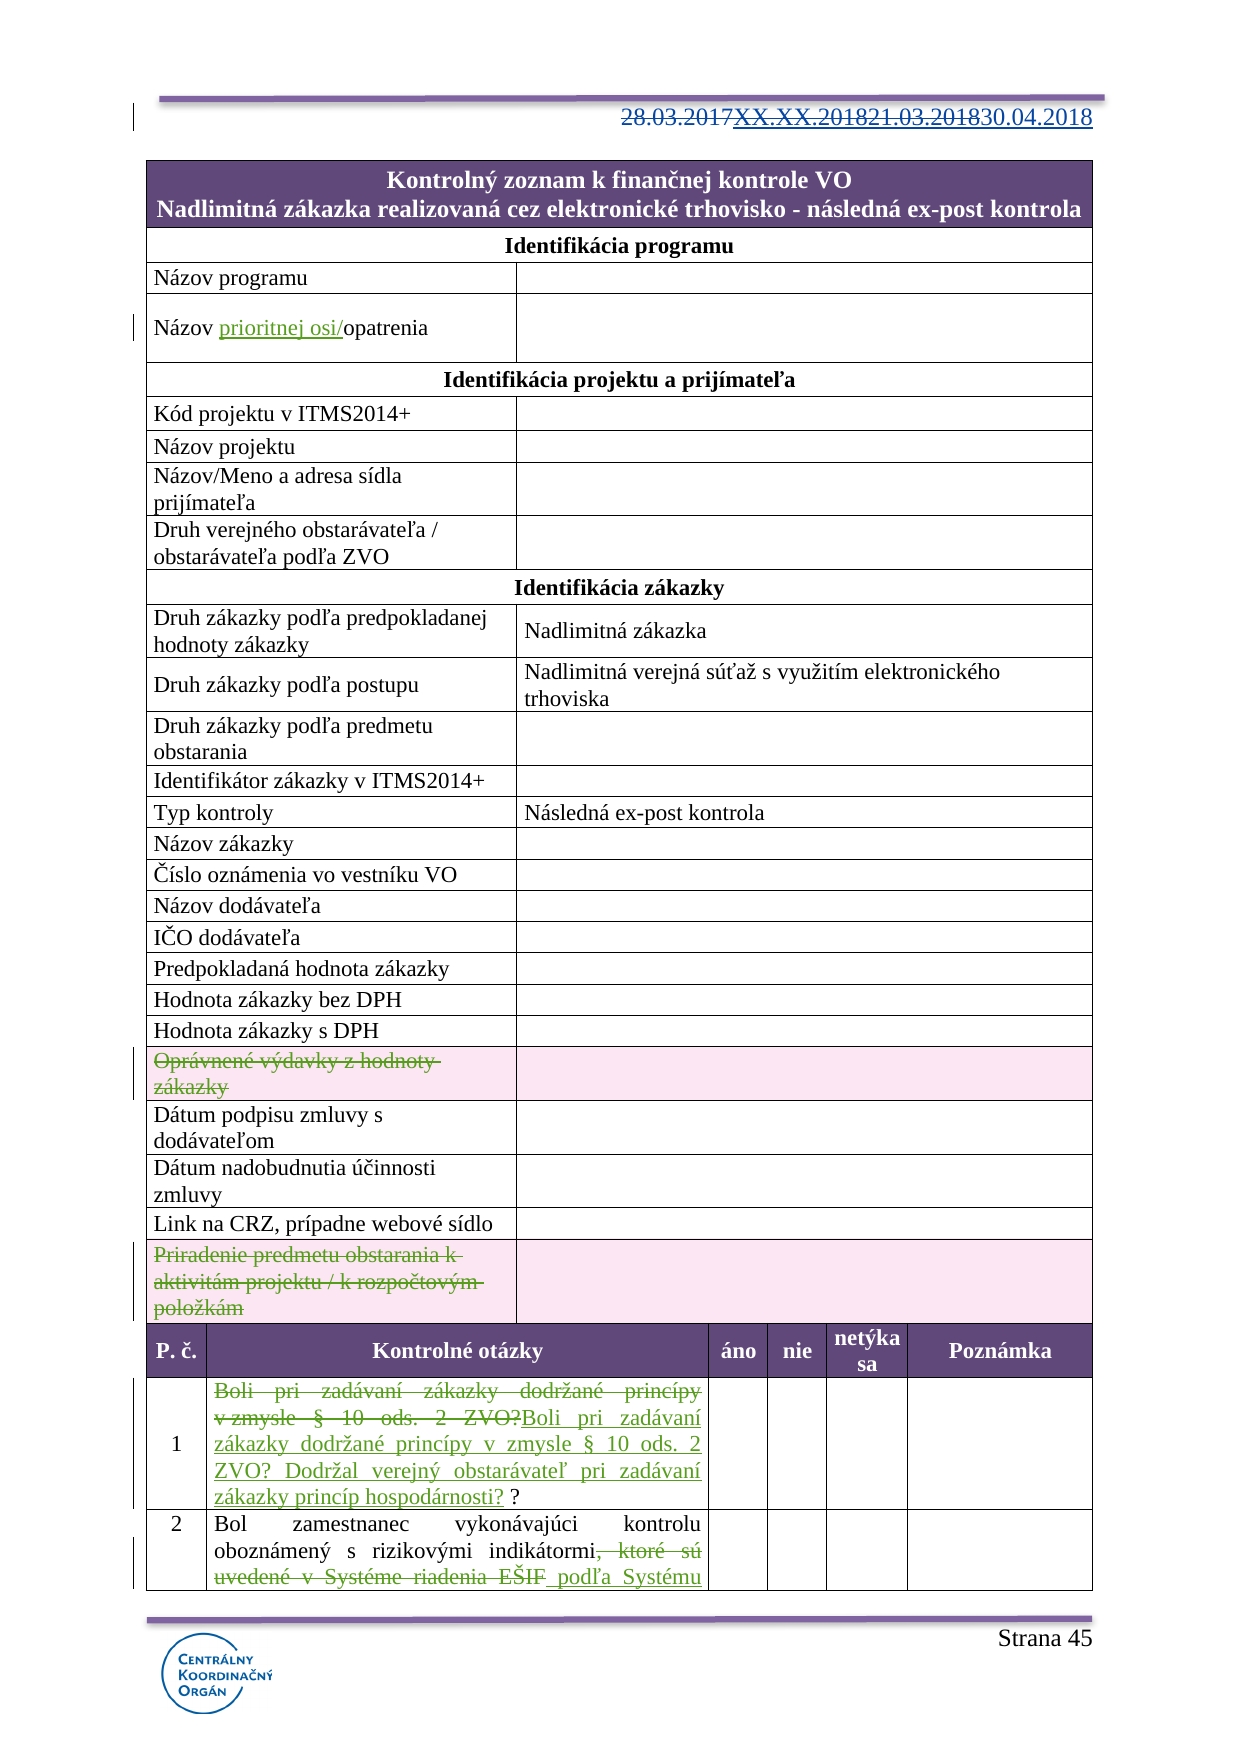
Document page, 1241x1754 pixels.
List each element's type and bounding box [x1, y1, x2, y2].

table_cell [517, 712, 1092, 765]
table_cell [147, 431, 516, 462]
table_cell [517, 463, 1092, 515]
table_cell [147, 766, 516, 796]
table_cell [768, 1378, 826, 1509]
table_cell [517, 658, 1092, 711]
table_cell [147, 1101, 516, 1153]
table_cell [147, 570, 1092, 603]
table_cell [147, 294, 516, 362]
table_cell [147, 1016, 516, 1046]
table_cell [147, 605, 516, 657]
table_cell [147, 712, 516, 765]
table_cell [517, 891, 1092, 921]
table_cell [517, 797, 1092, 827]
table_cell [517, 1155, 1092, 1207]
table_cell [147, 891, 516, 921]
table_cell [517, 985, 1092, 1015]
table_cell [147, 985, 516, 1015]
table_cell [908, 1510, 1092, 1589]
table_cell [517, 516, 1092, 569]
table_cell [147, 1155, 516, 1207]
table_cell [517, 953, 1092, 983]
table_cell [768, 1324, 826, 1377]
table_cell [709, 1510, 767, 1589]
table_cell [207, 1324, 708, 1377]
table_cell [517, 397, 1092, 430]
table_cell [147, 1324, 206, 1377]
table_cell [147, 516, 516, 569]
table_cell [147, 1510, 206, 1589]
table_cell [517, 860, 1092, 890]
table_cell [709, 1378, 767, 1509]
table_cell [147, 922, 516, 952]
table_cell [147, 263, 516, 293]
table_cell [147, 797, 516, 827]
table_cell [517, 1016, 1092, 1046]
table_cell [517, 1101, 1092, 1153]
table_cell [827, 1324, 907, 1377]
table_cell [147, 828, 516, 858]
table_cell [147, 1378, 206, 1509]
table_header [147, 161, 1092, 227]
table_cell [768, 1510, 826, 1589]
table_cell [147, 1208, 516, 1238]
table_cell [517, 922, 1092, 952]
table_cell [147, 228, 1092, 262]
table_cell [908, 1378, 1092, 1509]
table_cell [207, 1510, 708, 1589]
picture [159, 1631, 272, 1713]
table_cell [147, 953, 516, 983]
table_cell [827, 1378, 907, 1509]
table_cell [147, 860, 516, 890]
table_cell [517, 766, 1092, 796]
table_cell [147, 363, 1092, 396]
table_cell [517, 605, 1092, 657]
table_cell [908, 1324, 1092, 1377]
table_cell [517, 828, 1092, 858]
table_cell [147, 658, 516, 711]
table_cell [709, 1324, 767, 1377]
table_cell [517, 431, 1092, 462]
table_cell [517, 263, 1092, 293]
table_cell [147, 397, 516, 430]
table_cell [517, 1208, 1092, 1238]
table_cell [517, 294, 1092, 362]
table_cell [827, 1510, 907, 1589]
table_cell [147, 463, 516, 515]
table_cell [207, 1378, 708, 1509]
